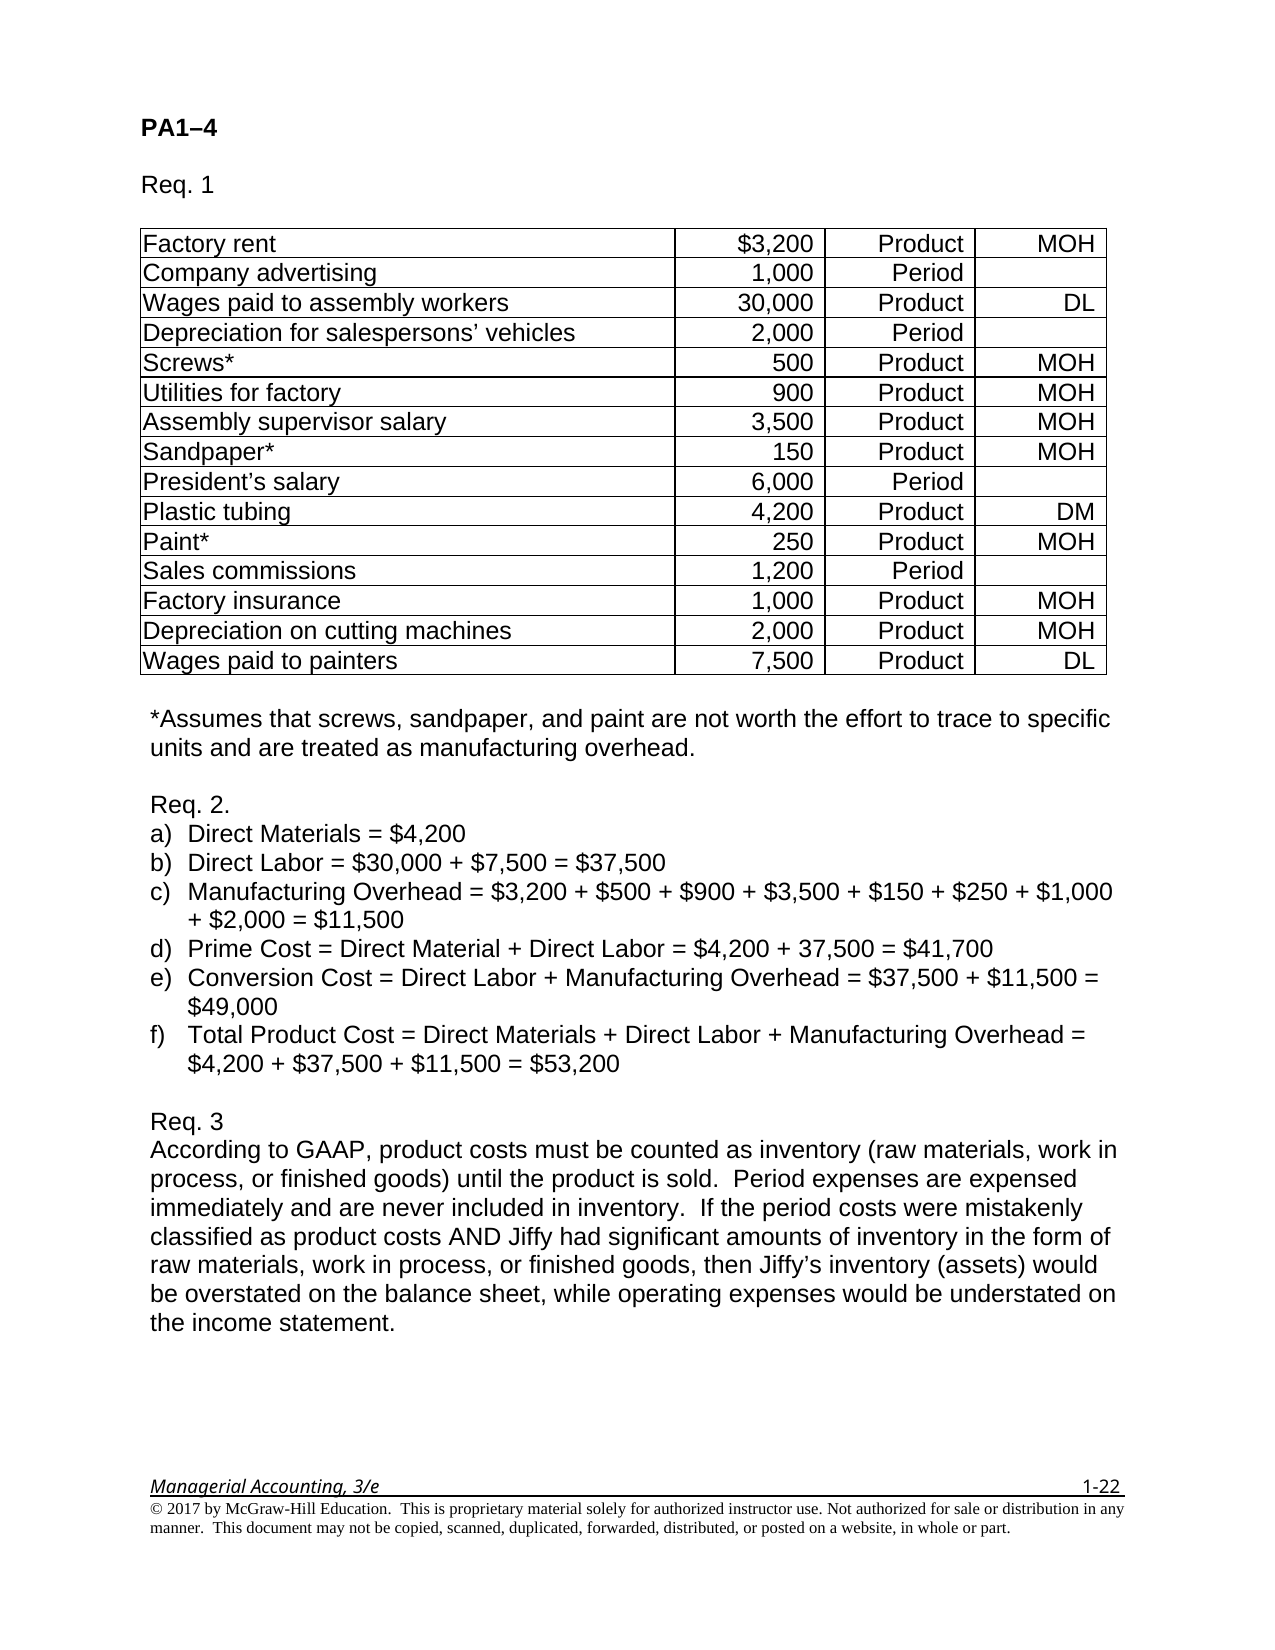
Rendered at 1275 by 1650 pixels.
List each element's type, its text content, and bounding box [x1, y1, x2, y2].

table_cell [976, 467, 1106, 496]
table_cell MOH [976, 526, 1106, 555]
table_cell MOH [976, 616, 1106, 644]
table_cell 6,000 [676, 467, 824, 496]
table_cell MOH [976, 348, 1106, 376]
table_cell DL [976, 288, 1106, 317]
table_cell 7,500 [676, 646, 824, 674]
table_header Factory rent [141, 229, 674, 257]
table_cell Product [826, 378, 974, 406]
table_cell Product [826, 646, 974, 674]
table_cell Period [826, 258, 974, 287]
table_cell Wages paid to painters [141, 646, 674, 674]
table_cell 1,200 [676, 556, 824, 585]
table_header MOH [976, 229, 1106, 257]
table_cell [976, 556, 1106, 585]
table_cell Product [826, 348, 974, 376]
table_cell Utilities for factory [141, 378, 674, 406]
text Req. 1 [141, 170, 1125, 199]
text Req. 2. [150, 790, 1125, 819]
table_cell Screws* [141, 348, 674, 376]
table_cell MOH [976, 586, 1106, 615]
table_cell 2,000 [676, 318, 824, 347]
table_cell DM [976, 497, 1106, 525]
table_cell 2,000 [676, 616, 824, 644]
table_cell Depreciation for salespersons’ vehicles [141, 318, 674, 347]
table_header $3,200 [676, 229, 824, 257]
text PA1–4 [141, 112, 1125, 141]
table_cell Period [826, 467, 974, 496]
table_cell President’s salary [141, 467, 674, 496]
table_cell Paint* [141, 526, 674, 555]
table_cell Product [826, 497, 974, 525]
table_cell MOH [976, 407, 1106, 436]
table_cell 4,200 [676, 497, 824, 525]
table_cell 900 [676, 378, 824, 406]
table_cell 3,500 [676, 407, 824, 436]
table_cell 30,000 [676, 288, 824, 317]
table_cell Sales commissions [141, 556, 674, 585]
table_cell Period [826, 556, 974, 585]
list Total Product Cost = Direct Materials + Direct Labor + Manufacturing Overhead = $4,200 + $37,500 + $11,500 = $53,200 [150, 1020, 1125, 1078]
list Manufacturing Overhead = $3,200 + $500 + $900 + $3,500 + $150 + $250 + $1,000 + $2,000 = $11,500 [150, 877, 1125, 934]
table_cell Sandpaper* [141, 437, 674, 466]
text Req. 3 [150, 1107, 1125, 1135]
table_cell 150 [676, 437, 824, 466]
table_cell Product [826, 288, 974, 317]
table_cell 500 [676, 348, 824, 376]
list Direct Labor = $30,000 + $7,500 = $37,500 [150, 848, 1125, 877]
table_cell Product [826, 437, 974, 466]
table_cell [976, 258, 1106, 287]
table_cell Depreciation on cutting machines [141, 616, 674, 644]
table_cell Wages paid to assembly workers [141, 288, 674, 317]
table_cell Product [826, 526, 974, 555]
table_cell Product [826, 407, 974, 436]
table_cell DL [976, 646, 1106, 674]
list Prime Cost = Direct Material + Direct Labor = $4,200 + 37,500 = $41,700 [150, 934, 1125, 963]
table_cell 1,000 [676, 586, 824, 615]
table_cell Company advertising [141, 258, 674, 287]
table_cell 250 [676, 526, 824, 555]
table_cell Product [826, 586, 974, 615]
text *Assumes that screws, sandpaper, and paint are not worth the effort to trace to specific units and are treated as manufacturing overhead. [150, 704, 1125, 762]
table_cell Factory insurance [141, 586, 674, 615]
text According to GAAP, product costs must be counted as inventory (raw materials, work in process, or finished goods) until the product is sold. Period expenses are expensed immediately and are never included in inventory. If the period costs were mistakenly classified as product costs AND Jiffy had significant amounts of inventory in the form of raw materials, work in process, or finished goods, then Jiffy’s inventory (assets) would be overstated on the balance sheet, while operating expenses would be understated on the income statement. [150, 1135, 1125, 1337]
table_cell MOH [976, 378, 1106, 406]
list Conversion Cost = Direct Labor + Manufacturing Overhead = $37,500 + $11,500 = $49,000 [150, 963, 1125, 1020]
table_cell MOH [976, 437, 1106, 466]
table_cell Product [826, 616, 974, 644]
table_header Product [826, 229, 974, 257]
table_cell Assembly supervisor salary [141, 407, 674, 436]
list Direct Materials = $4,200 [150, 819, 1125, 848]
table_cell Plastic tubing [141, 497, 674, 525]
table_cell Period [826, 318, 974, 347]
table_cell [976, 318, 1106, 347]
table_cell 1,000 [676, 258, 824, 287]
